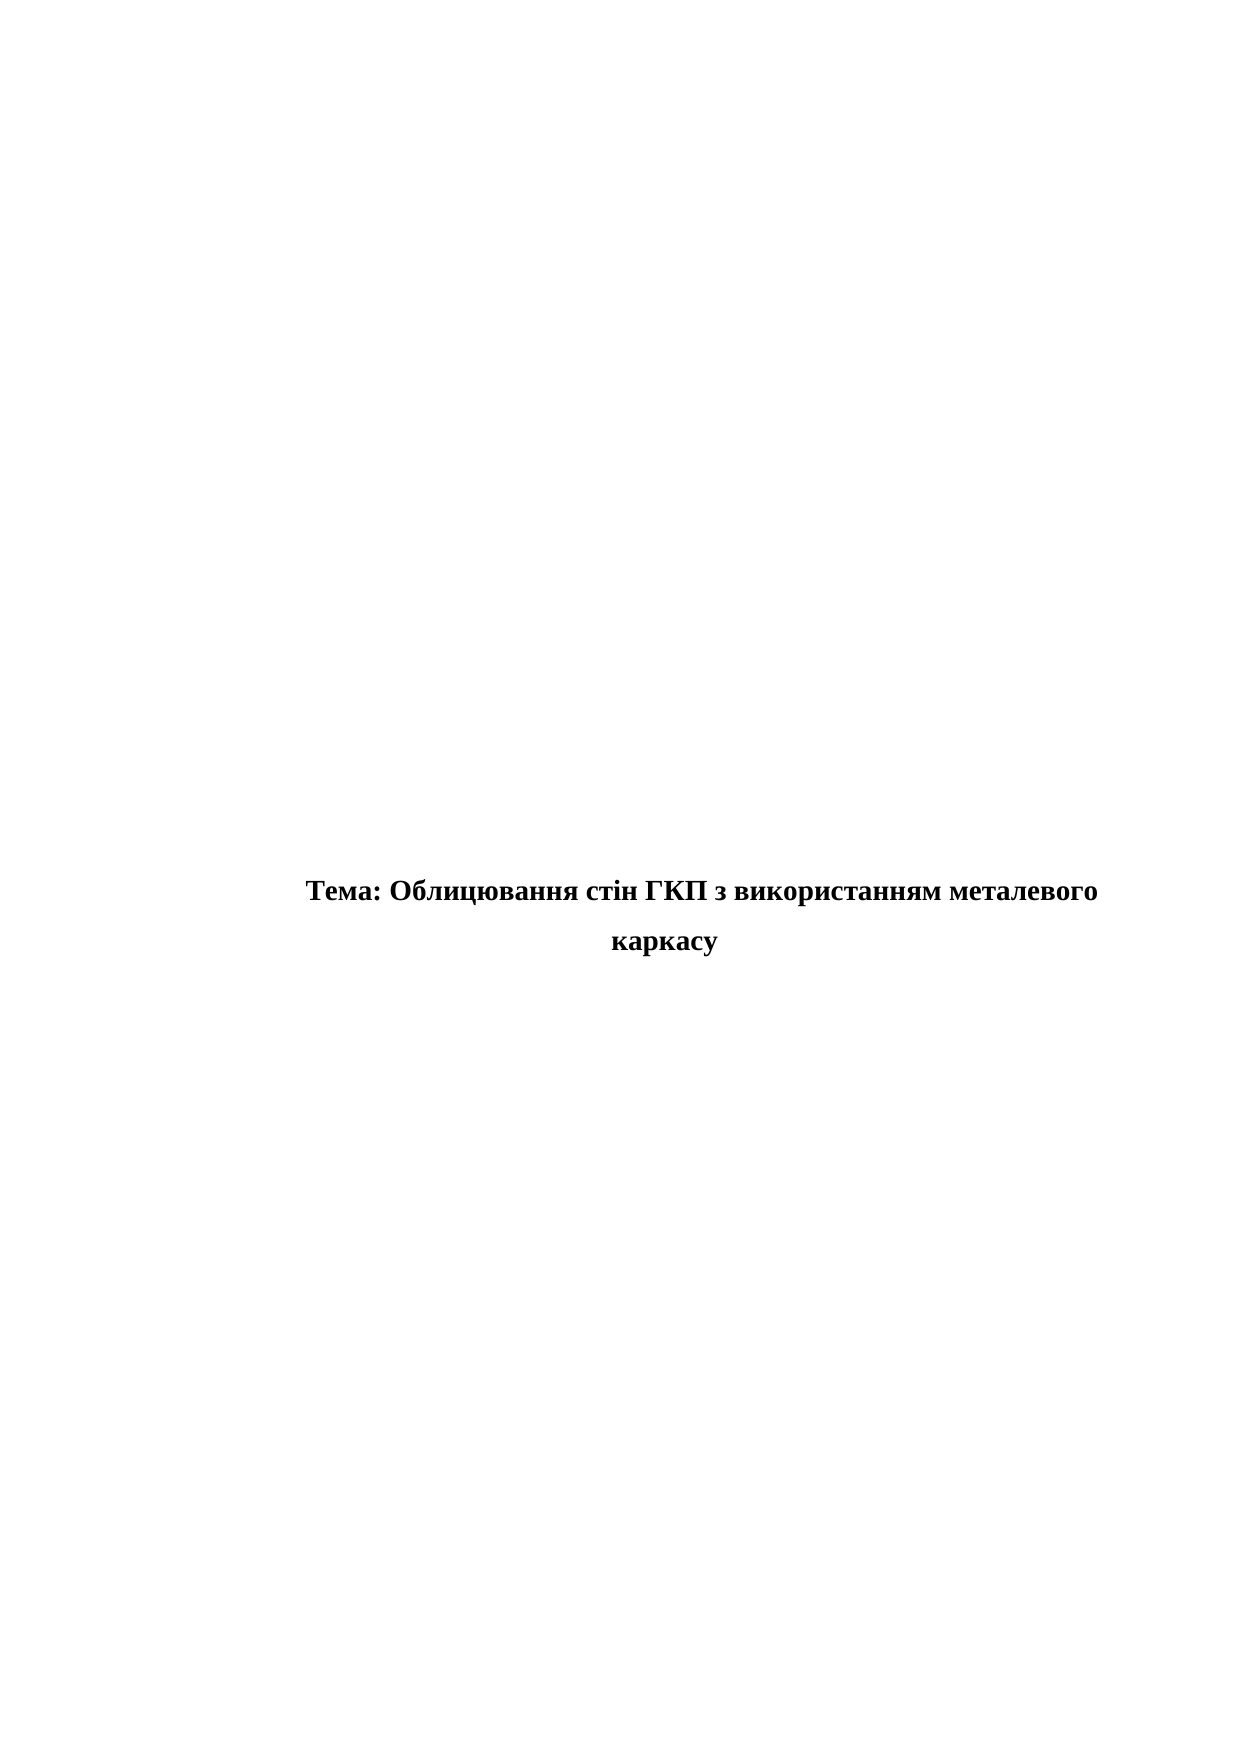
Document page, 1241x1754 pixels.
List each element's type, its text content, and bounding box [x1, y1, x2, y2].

subtitle Тема: Облицювання стін ГКП з використанням металевого каркасу [177, 873, 1152, 957]
